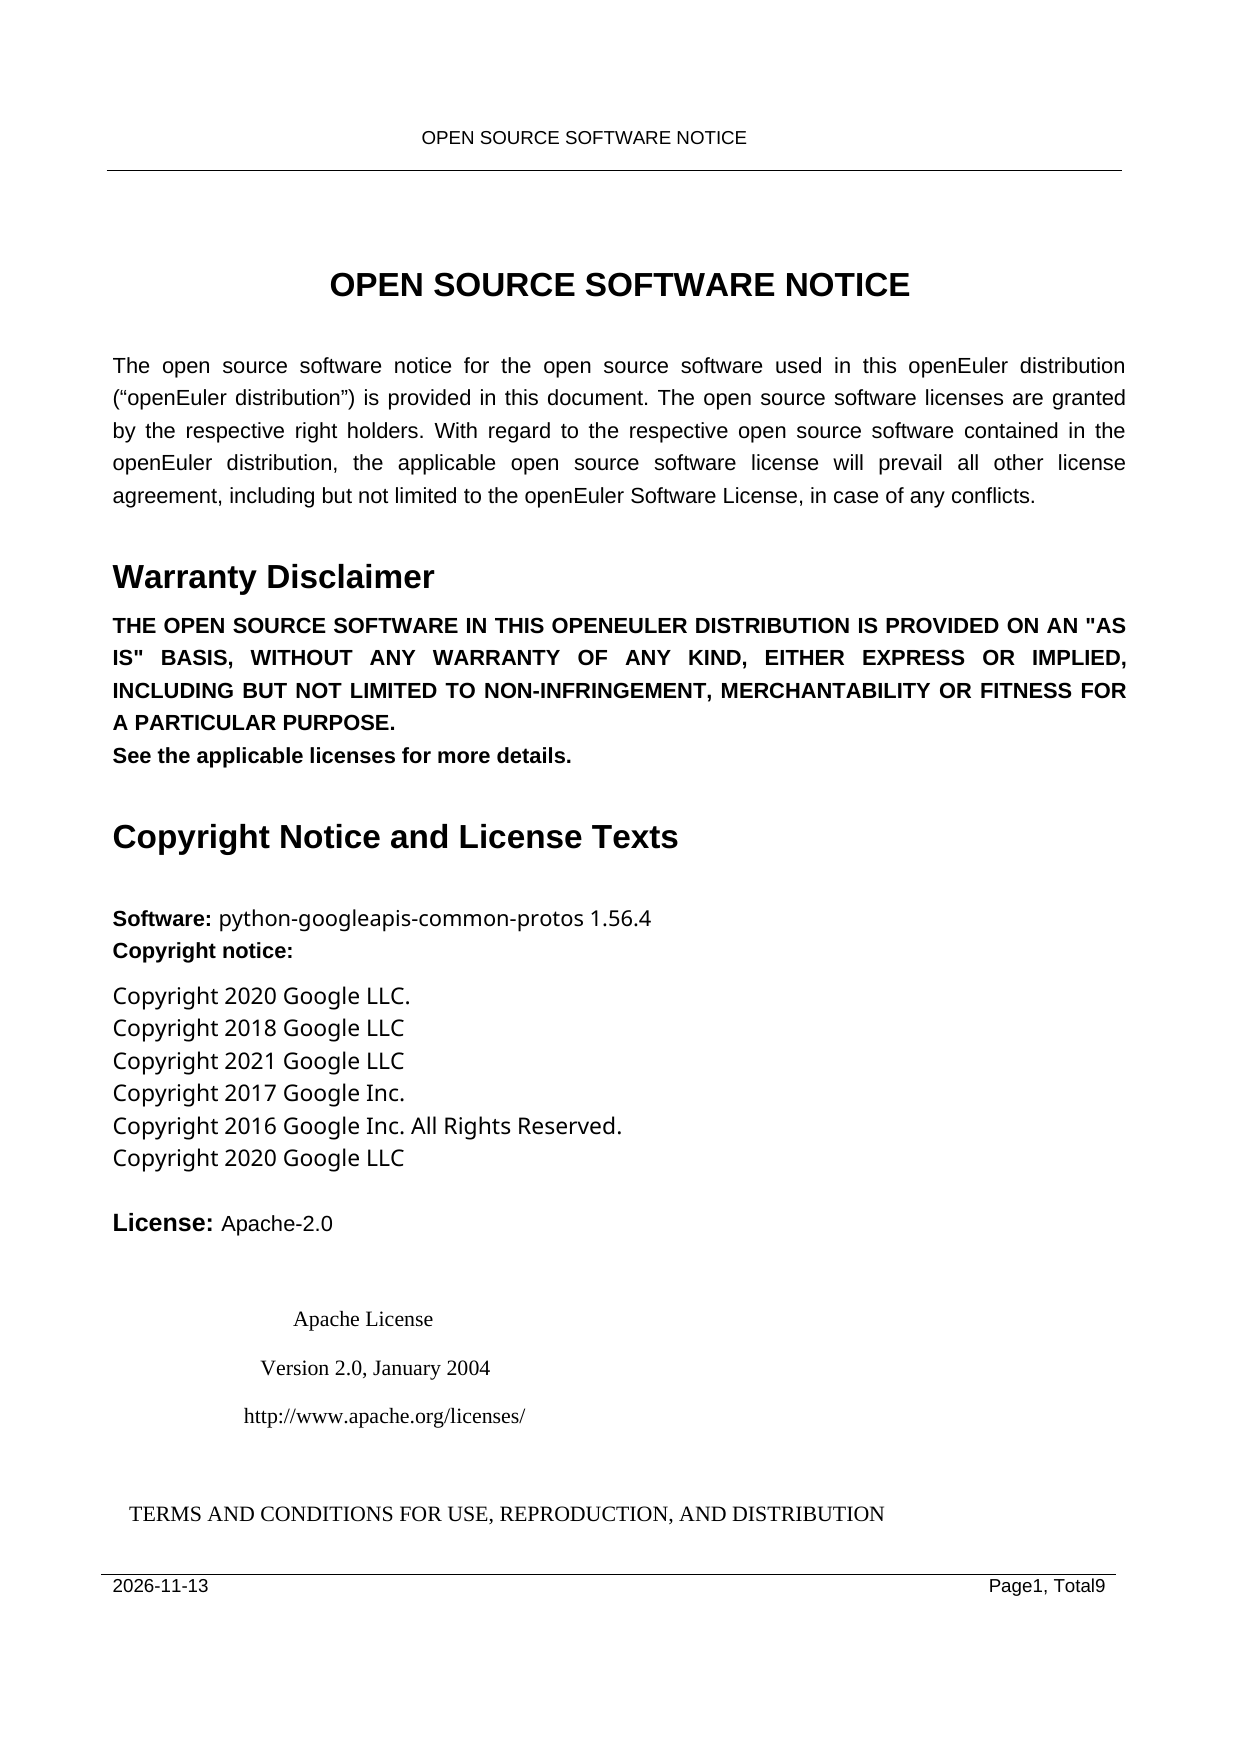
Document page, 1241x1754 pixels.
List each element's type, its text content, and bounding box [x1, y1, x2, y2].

text Copyright notice: [112, 934, 1128, 966]
text The open source software notice for the open source software used in this openEuler distribution (“openEuler distribution”) is provided in this document. The open source software licenses are granted by the respective right holders. With regard to the respective open source software contained in the openEuler distribution, the applicable open source software license will prevail all other license agreement, including but not limited to the openEuler Software License, in case of any conflicts. [112, 349, 1128, 511]
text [112, 1253, 1128, 1530]
text Software: python-googleapis-common-protos 1.56.4 [112, 901, 1128, 934]
text Copyright 2020 Google LLC. Copyright 2018 Google LLC Copyright 2021 Google LLC Copyright 2017 Google Inc. Copyright 2016 Google Inc. All Rights Reserved. Copyright 2020 Google LLC [112, 979, 1128, 1207]
text License: Apache-2.0 [112, 1207, 1128, 1239]
text Copyright Notice and License Texts [112, 804, 1128, 869]
text Warranty Disclaimer [112, 544, 1128, 609]
text THE OPEN SOURCE SOFTWARE IN THIS OPENEULER DISTRIBUTION IS PROVIDED ON AN "AS IS" BASIS, WITHOUT ANY WARRANTY OF ANY KIND, EITHER EXPRESS OR IMPLIED, INCLUDING BUT NOT LIMITED TO NON-INFRINGEMENT, MERCHANTABILITY OR FITNESS FOR A PARTICULAR PURPOSE. See the applicable licenses for more details. [112, 609, 1128, 771]
text OPEN SOURCE SOFTWARE NOTICE [112, 251, 1128, 316]
